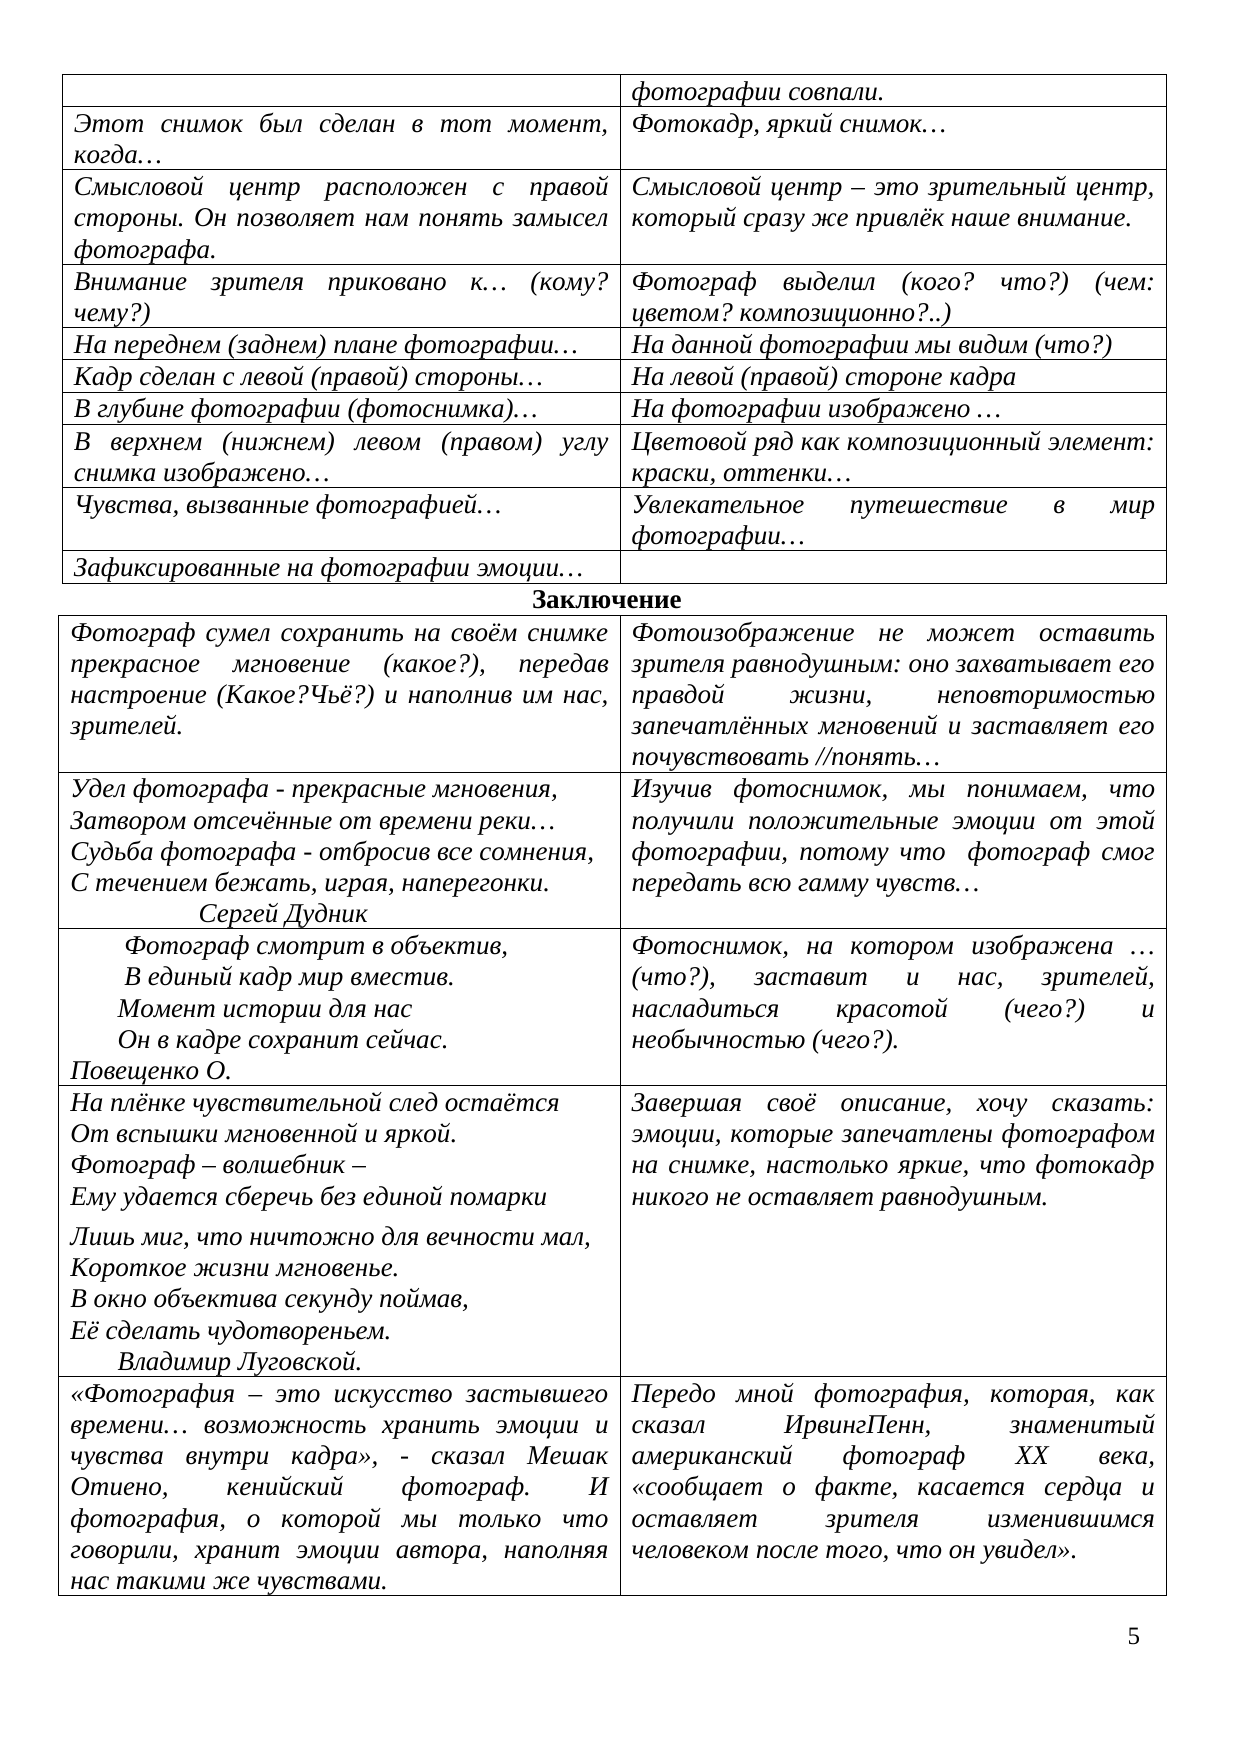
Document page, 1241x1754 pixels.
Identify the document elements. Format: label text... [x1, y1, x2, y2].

table_cell Завершая своё описание, хочу сказать: эмоции, которые запечатлены фотографом на снимке, настолько яркие, что фотокадр никого не оставляет равнодушным. [621, 1086, 1166, 1376]
table_cell На данной фотографии мы видим (что?) [621, 328, 1166, 359]
table_header Фотоизображение не может оставить зрителя равнодушным: оно захватывает его правдой жизни, неповторимостью запечатлённых мгновений и заставляет его почувствовать //понять… [621, 616, 1166, 772]
table_cell Фотокадр, яркий снимок… [621, 107, 1166, 169]
table_cell Смысловой центр – это зрительный центр, который сразу же привлёк наше внимание. [621, 170, 1166, 264]
table_cell «Фотография – это искусство застывшего времени… возможность хранить эмоции и чувства внутри кадра», - сказал Мешак Отиено, кенийский фотограф. И фотография, о которой мы только что говорили, хранит эмоции автора, наполняя нас такими же чувствами. [59, 1377, 620, 1595]
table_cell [621, 75, 1166, 106]
table_cell [621, 551, 1166, 583]
table_header Фотограф сумел сохранить на своём снимке прекрасное мгновение (какое?), передав настроение (Какое?Чьё?) и наполнив им нас, зрителей. [59, 616, 620, 772]
text Заключение [74, 584, 1140, 615]
table_cell Увлекательное путешествие в мир фотографии… [621, 488, 1166, 550]
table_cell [63, 75, 620, 106]
table_cell В глубине фотографии (фотоснимка)… [63, 393, 620, 424]
table_cell На плёнке чувствительной след остаётся От вспышки мгновенной и яркой. Фотограф – волшебник – Ему удается сберечь без единой помарки Лишь миг, что ничтожно для вечности мал, Короткое жизни мгновенье. В окно объектива секунду поймав, Её сделать чудотвореньем. Владимир Луговской. [59, 1086, 620, 1376]
table_cell Кадр сделан с левой (правой) стороны… [63, 360, 620, 392]
table_cell Передо мной фотография, которая, как сказал ИрвингПенн, знаменитый американский фотограф XX века, «сообщает о факте, касается сердца и оставляет зрителя изменившимся человеком после того, что он увидел». [621, 1377, 1166, 1595]
table_cell На фотографии изображено … [621, 393, 1166, 424]
table_cell На левой (правой) стороне кадра [621, 360, 1166, 392]
table_cell Этот снимок был сделан в тот момент, когда… [63, 107, 620, 169]
table_cell На переднем (заднем) плане фотографии… [63, 328, 620, 359]
table_cell Изучив фотоснимок, мы понимаем, что получили положительные эмоции от этой фотографии, потому что фотограф смог передать всю гамму чувств… [621, 773, 1166, 928]
table_cell Цветовой ряд как композиционный элемент: краски, оттенки… [621, 425, 1166, 487]
table_cell Фотоснимок, на котором изображена … (что?), заставит и нас, зрителей, насладиться красотой (чего?) и необычностью (чего?). [621, 929, 1166, 1085]
table_cell Фотограф смотрит в объектив, В единый кадр мир вместив. Момент истории для нас Он в кадре сохранит сейчас. Повещенко О. [59, 929, 620, 1085]
table_cell Фотограф выделил (кого? что?) (чем: цветом? композиционно?..) [621, 265, 1166, 327]
table_cell Удел фотографа - прекрасные мгновения, Затвором отсечённые от времени реки… Судьба фотографа - отбросив все сомнения, С течением бежать, играя, наперегонки. Сергей Дудник [59, 773, 620, 928]
table_cell Зафиксированные на фотографии эмоции… [63, 551, 620, 583]
table_cell Внимание зрителя приковано к… (кому? чему?) [63, 265, 620, 327]
table_cell Смысловой центр расположен с правой стороны. Он позволяет нам понять замысел фотографа. [63, 170, 620, 264]
table_cell Чувства, вызванные фотографией… [63, 488, 620, 550]
table_cell В верхнем (нижнем) левом (правом) углу снимка изображено… [63, 425, 620, 487]
